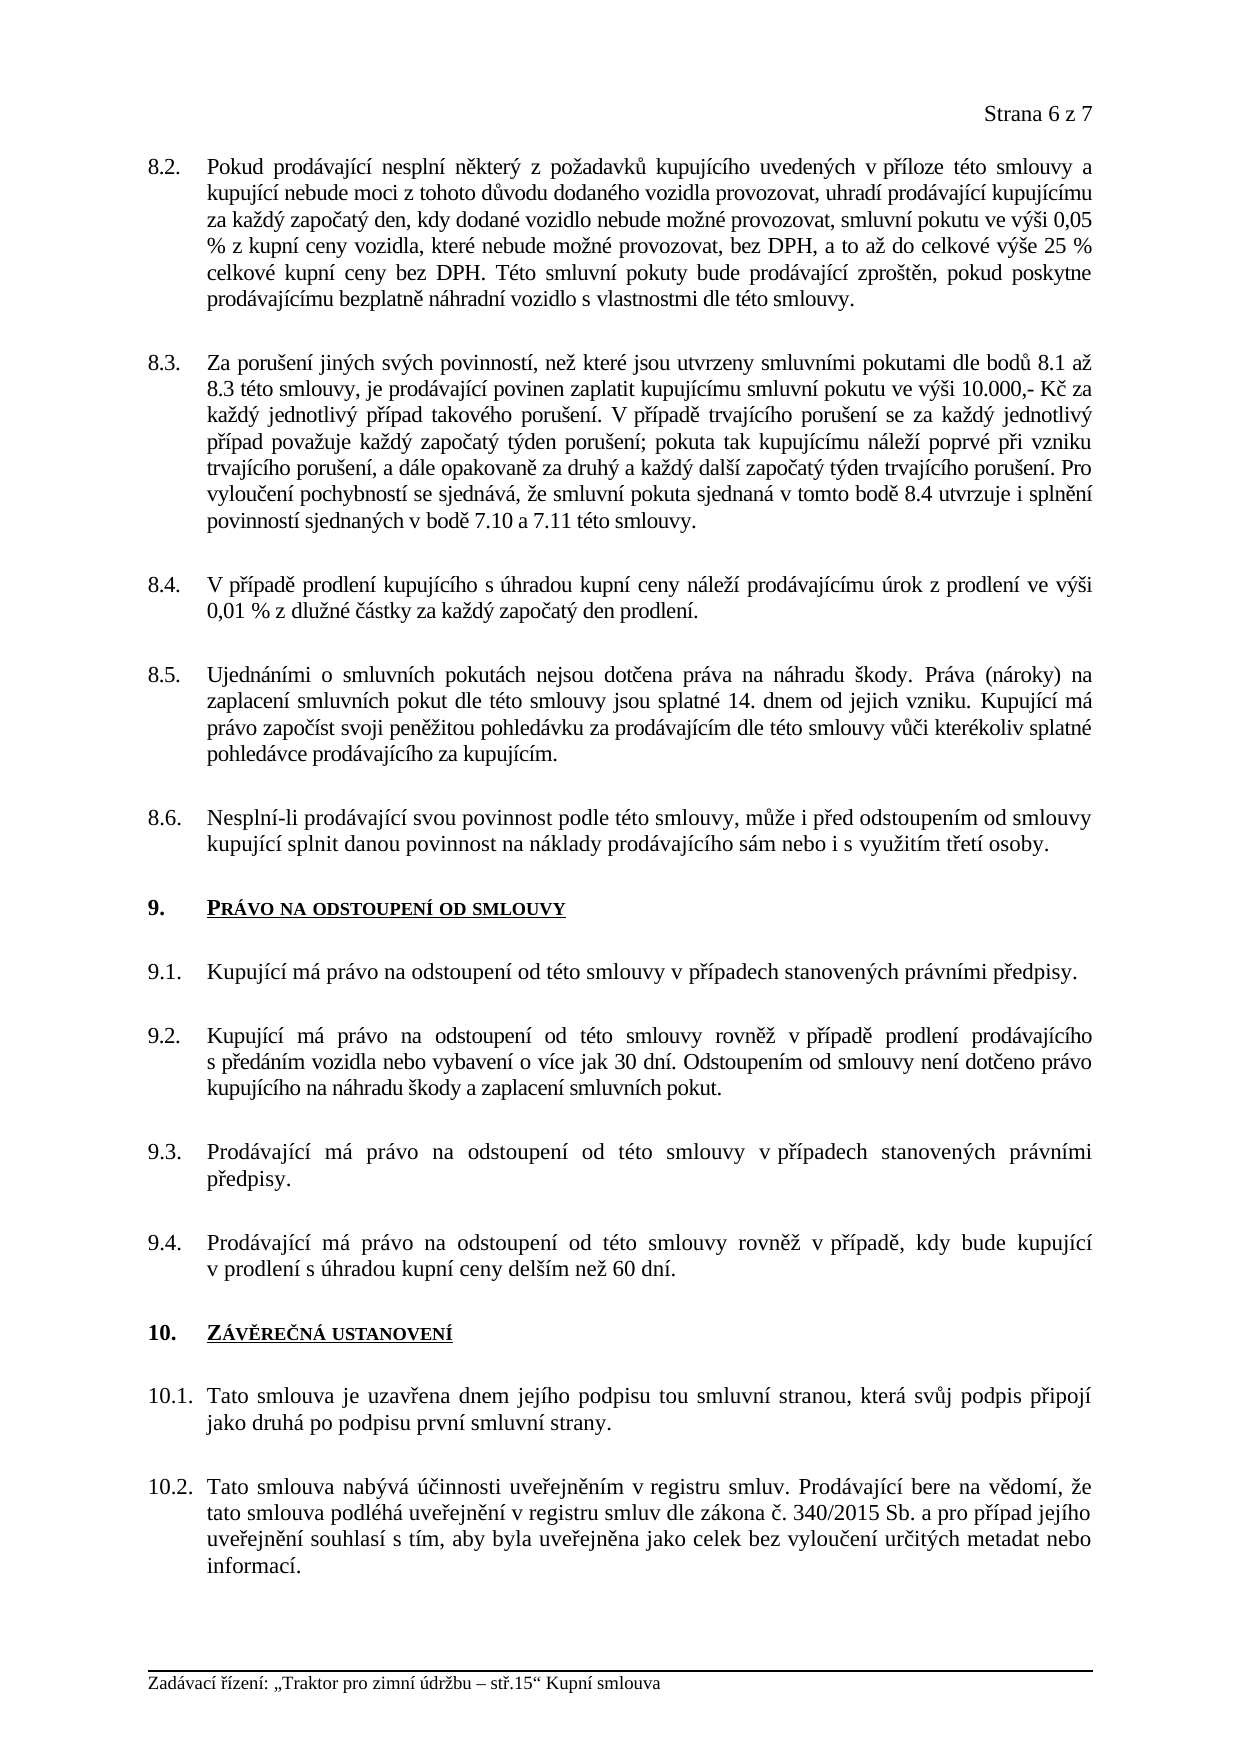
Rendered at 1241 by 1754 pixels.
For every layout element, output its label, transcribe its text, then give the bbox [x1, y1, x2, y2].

list Kupující má právo na odstoupení od této smlouvy v případech stanovených právními předpisy. [148, 958, 1093, 984]
list Za porušení jiných svých povinností, než které jsou utvrzeny smluvními pokutami dle bodů 8.1 až 8.3 této smlouvy, je prodávající povinen zaplatit kupujícímu smluvní pokutu ve výši 10.000,- Kč za každý jednotlivý případ takového porušení. V případě trvajícího porušení se za každý jednotlivý případ považuje každý započatý týden porušení; pokuta tak kupujícímu náleží poprvé při vzniku trvajícího porušení, a dále opakovaně za druhý a každý další započatý týden trvajícího porušení. Pro vyloučení pochybností se sjednává, že smluvní pokuta sjednaná v tomto bodě 8.4 utvrzuje i splnění povinností sjednaných v bodě 7.10 a 7.11 této smlouvy. [148, 349, 1093, 533]
list Tato smlouva nabývá účinnosti uveřejněním v registru smluv. Prodávající bere na vědomí, že tato smlouva podléhá uveřejnění v registru smluv dle zákona č. 340/2015 Sb. a pro případ jejího uveřejnění souhlasí s tím, aby byla uveřejněna jako celek bez vyloučení určitých metadat nebo informací. [148, 1473, 1093, 1578]
list Prodávající má právo na odstoupení od této smlouvy rovněž v případě, kdy bude kupující v prodlení s úhradou kupní ceny delším než 60 dní. [148, 1228, 1093, 1281]
list Pokud prodávající nesplní některý z požadavků kupujícího uvedených v příloze této smlouvy a kupující nebude moci z tohoto důvodu dodaného vozidla provozovat, uhradí prodávající kupujícímu za každý započatý den, kdy dodané vozidlo nebude možné provozovat, smluvní pokutu ve výši 0,05 % z kupní ceny vozidla, které nebude možné provozovat, bez DPH, a to až do celkové výše 25 % celkové kupní ceny bez DPH. Této smluvní pokuty bude prodávající zproštěn, pokud poskytne prodávajícímu bezplatně náhradní vozidlo s vlastnostmi dle této smlouvy. [148, 153, 1093, 311]
list Tato smlouva je uzavřena dnem jejího podpisu tou smluvní stranou, která svůj podpis připojí jako druhá po podpisu první smluvní strany. [148, 1383, 1093, 1435]
list V případě prodlení kupujícího s úhradou kupní ceny náleží prodávajícímu úrok z prodlení ve výši 0,01 % z dlužné částky za každý započatý den prodlení. [148, 571, 1093, 623]
title Právo na odstoupení od smlouvy [148, 894, 1093, 920]
list Kupující má právo na odstoupení od této smlouvy rovněž v případě prodlení prodávajícího s předáním vozidla nebo vybavení o více jak 30 dní. Odstoupením od smlouvy není dotčeno právo kupujícího na náhradu škody a zaplacení smluvních pokut. [148, 1022, 1093, 1101]
title Závěrečná ustanovení [148, 1319, 1093, 1345]
list Nesplní-li prodávající svou povinnost podle této smlouvy, může i před odstoupením od smlouvy kupující splnit danou povinnost na náklady prodávajícího sám nebo i s využitím třetí osoby. [148, 804, 1093, 857]
list Prodávající má právo na odstoupení od této smlouvy v případech stanovených právními předpisy. [148, 1138, 1093, 1191]
list Ujednáními o smluvních pokutách nejsou dotčena práva na náhradu škody. Práva (nároky) na zaplacení smluvních pokut dle této smlouvy jsou splatné 14. dnem od jejich vzniku. Kupující má právo započíst svoji peněžitou pohledávku za prodávajícím dle této smlouvy vůči kterékoliv splatné pohledávce prodávajícího za kupujícím. [148, 661, 1093, 766]
